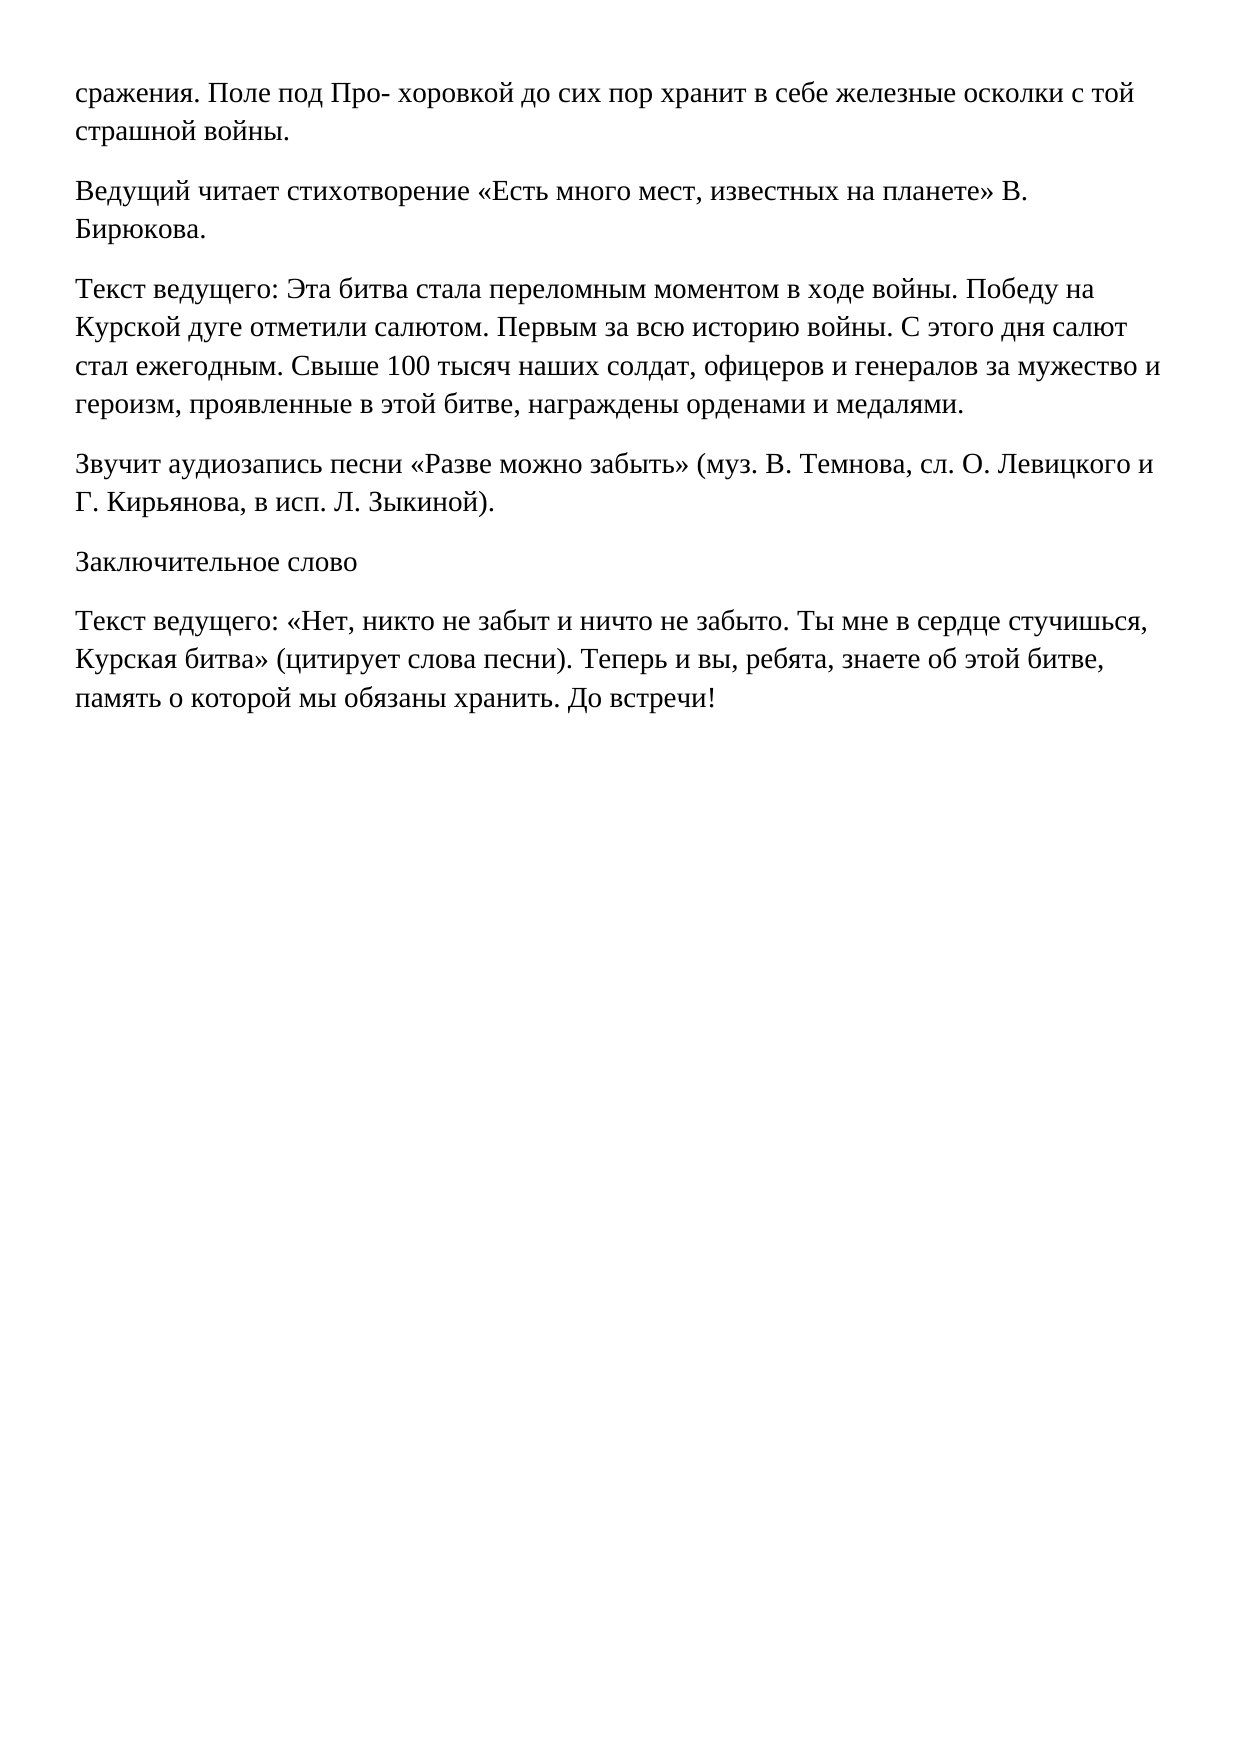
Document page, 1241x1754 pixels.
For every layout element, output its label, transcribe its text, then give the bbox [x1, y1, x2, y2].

text Ведущий читает стихотворение «Есть много мест, известных на планете» В. Бирюкова. [75, 173, 1165, 245]
text Звучит аудиозапись песни «Разве можно забыть» (муз. В. Темнова, сл. О. Левицкого и Г. Кирьянова, в исп. Л. Зыкиной). [75, 446, 1165, 518]
text Заключительное слово [75, 544, 1165, 577]
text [75, 75, 1165, 147]
text Текст ведущего: «Нет, никто не забыт и ничто не забыто. Ты мне в сердце стучишься, Курская битва» (цитирует слова песни). Теперь и вы, ребята, знаете об этой битве, память о которой мы обязаны хранить. До встречи! [75, 603, 1165, 714]
text Текст ведущего: Эта битва стала переломным моментом в ходе войны. Победу на Курской дуге отметили салютом. Первым за всю историю войны. С этого дня салют стал ежегодным. Свыше 100 тысяч наших солдат, офицеров и генералов за мужество и героизм, проявленные в этой битве, награждены орденами и медалями. [75, 271, 1165, 420]
